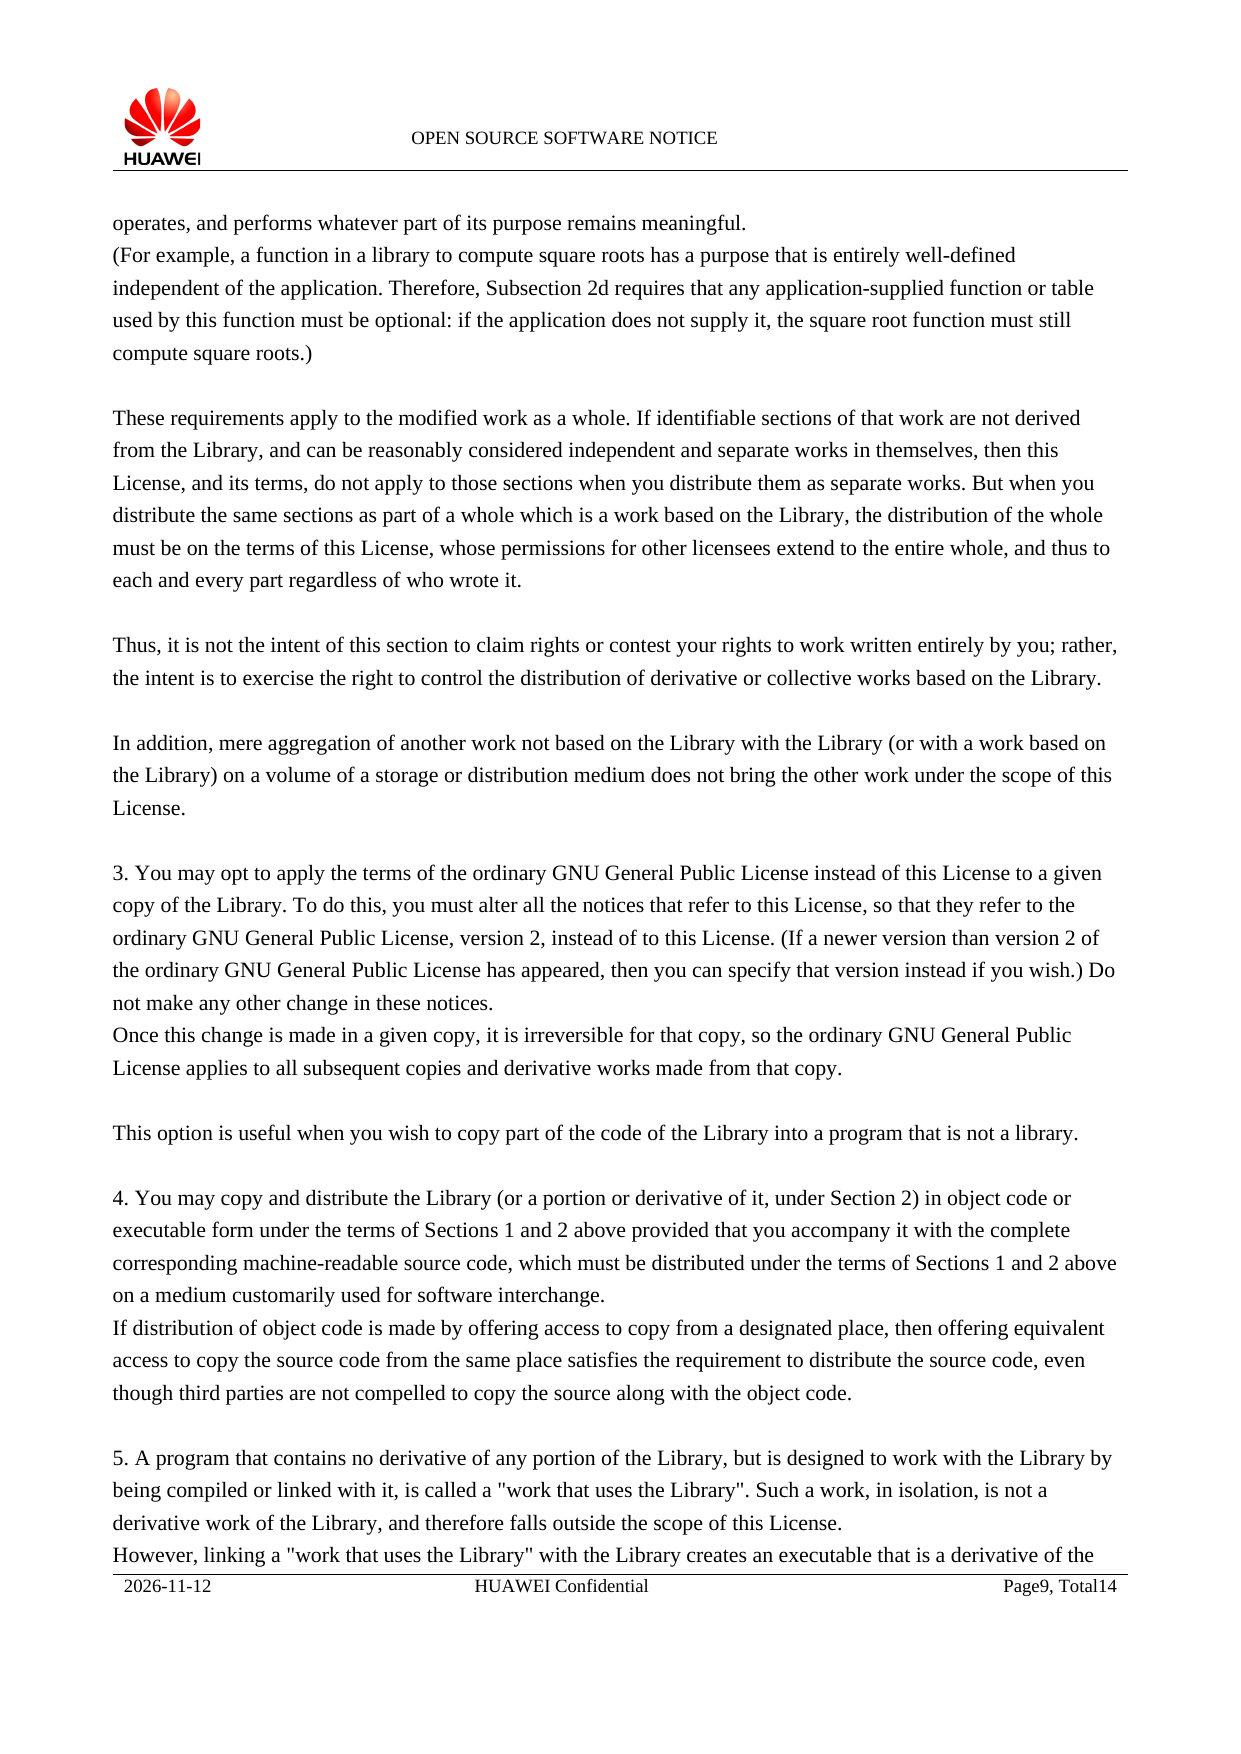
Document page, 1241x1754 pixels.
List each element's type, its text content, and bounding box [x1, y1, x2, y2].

picture [124, 88, 201, 165]
